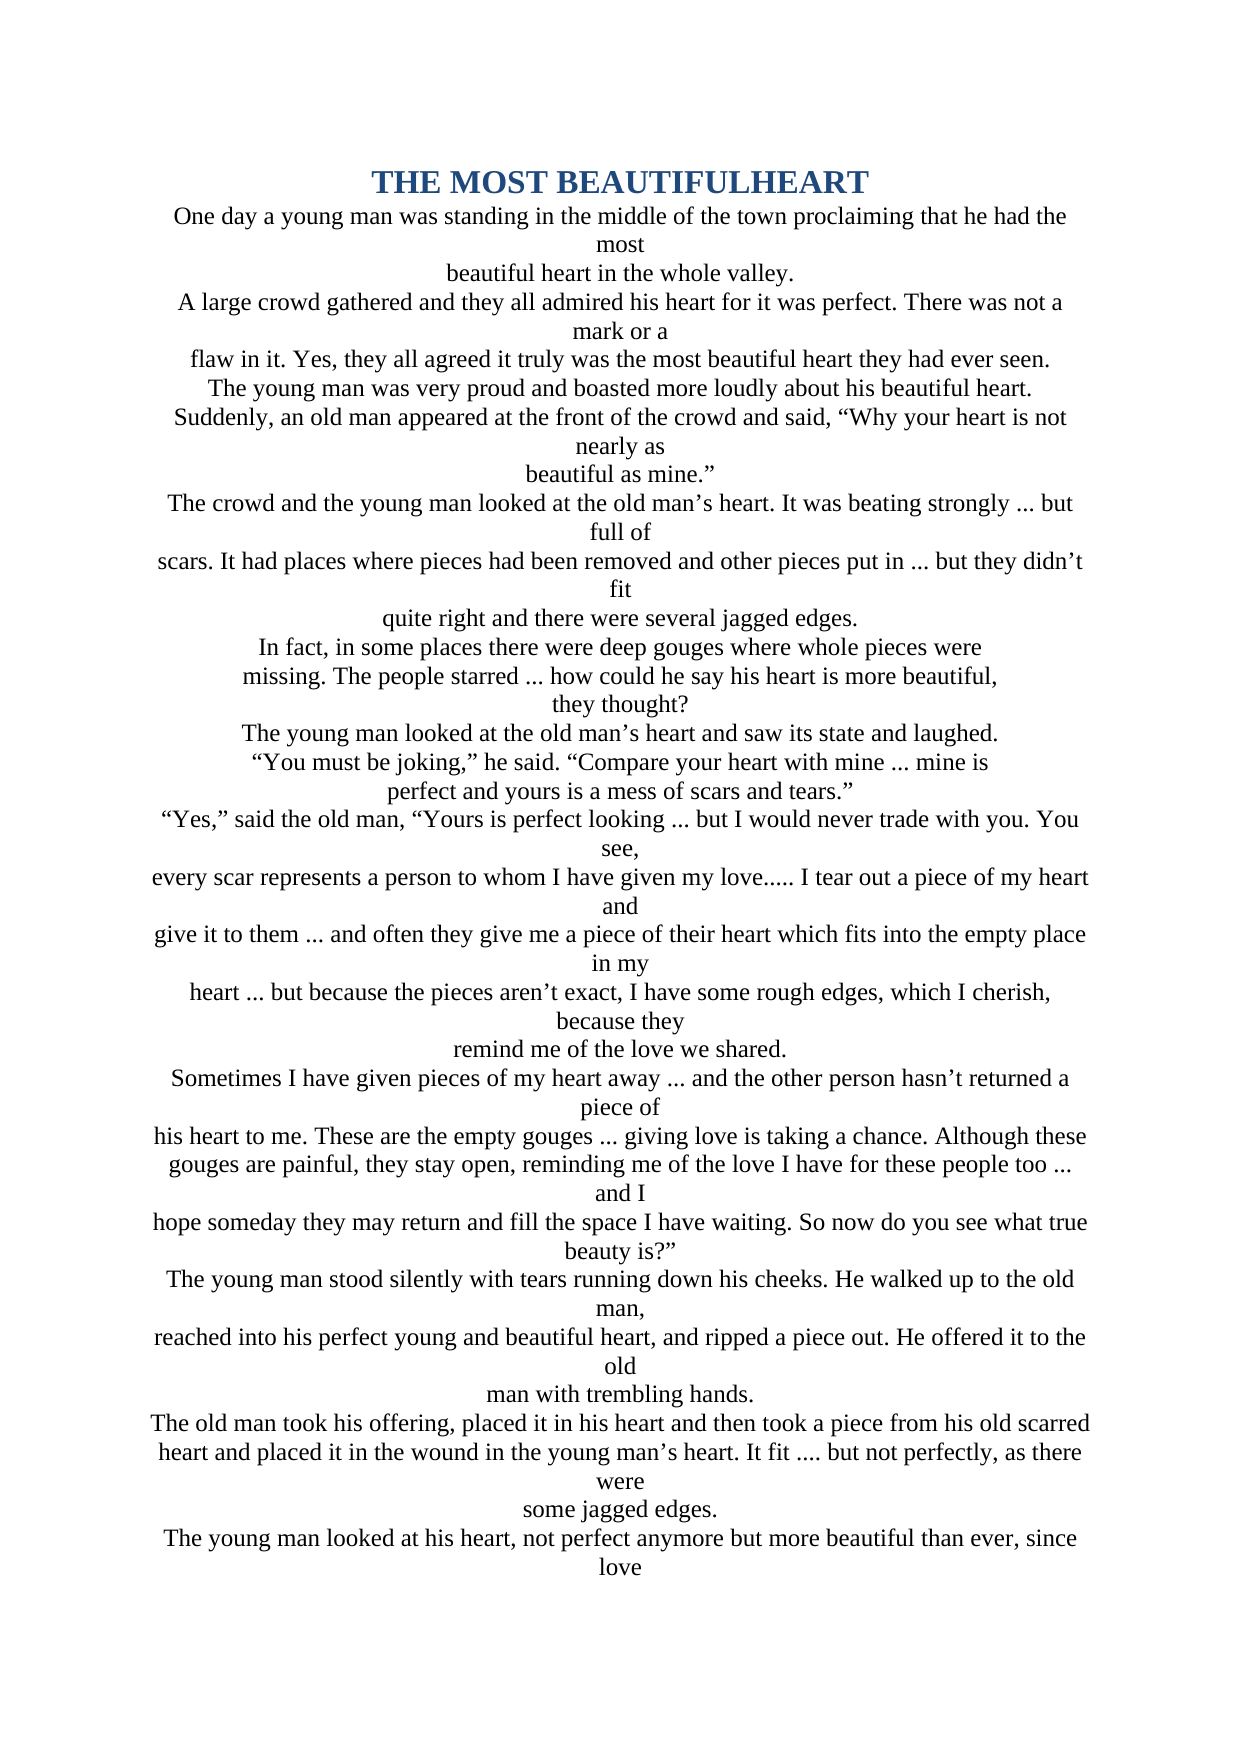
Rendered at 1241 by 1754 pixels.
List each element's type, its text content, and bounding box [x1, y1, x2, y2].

text beautiful heart in the whole valley. [150, 258, 1090, 287]
text The young man looked at his heart, not perfect anymore but more beautiful than ever, since love [150, 1523, 1090, 1581]
text Sometimes I have given pieces of my heart away ... and the other person hasn’t returned a piece of [150, 1063, 1090, 1121]
text heart ... but because the pieces aren’t exact, I have some rough edges, which I cherish, because they [150, 977, 1090, 1034]
text “You must be joking,” he said. “Compare your heart with mine ... mine is [150, 747, 1090, 776]
text beautiful as mine.” [150, 459, 1090, 488]
text A large crowd gathered and they all admired his heart for it was perfect. There was not a mark or a [150, 287, 1090, 344]
text Suddenly, an old man appeared at the front of the crowd and said, “Why your heart is not nearly as [150, 402, 1090, 459]
text man with trembling hands. [150, 1379, 1090, 1408]
text The old man took his offering, placed it in his heart and then took a piece from his old scarred [150, 1408, 1090, 1437]
text reached into his perfect young and beautiful heart, and ripped a piece out. He offered it to the old [150, 1322, 1090, 1379]
text remind me of the love we shared. [150, 1034, 1090, 1063]
text give it to them ... and often they give me a piece of their heart which fits into the empty place in my [150, 919, 1090, 977]
text gouges are painful, they stay open, reminding me of the love I have for these people too ... and I [150, 1149, 1090, 1207]
text “Yes,” said the old man, “Yours is perfect looking ... but I would never trade with you. You see, [150, 804, 1090, 862]
text The young man was very proud and boasted more loudly about his beautiful heart. [150, 373, 1090, 402]
text scars. It had places where pieces had been removed and other pieces put in ... but they didn’t fit [150, 546, 1090, 603]
text One day a young man was standing in the middle of the town proclaiming that he had the most [150, 201, 1090, 258]
text quite right and there were several jagged edges. [150, 603, 1090, 632]
text The young man looked at the old man’s heart and saw its state and laughed. [150, 718, 1090, 747]
text perfect and yours is a mess of scars and tears.” [150, 776, 1090, 804]
text beauty is?” [150, 1236, 1090, 1264]
text In fact, in some places there were deep gouges where whole pieces were [150, 632, 1090, 661]
text The crowd and the young man looked at the old man’s heart. It was beating strongly ... but full of [150, 488, 1090, 546]
text hope someday they may return and fill the space I have waiting. So now do you see what true [150, 1207, 1090, 1236]
subtitle THE MOST BEAUTIFULHEART [150, 162, 1090, 201]
text missing. The people starred ... how could he say his heart is more beautiful, [150, 661, 1090, 689]
text The young man stood silently with tears running down his cheeks. He walked up to the old man, [150, 1264, 1090, 1322]
text flaw in it. Yes, they all agreed it truly was the most beautiful heart they had ever seen. [150, 344, 1090, 373]
text heart and placed it in the wound in the young man’s heart. It fit .... but not perfectly, as there were [150, 1437, 1090, 1494]
text they thought? [150, 689, 1090, 718]
text every scar represents a person to whom I have given my love..... I tear out a piece of my heart and [150, 862, 1090, 919]
text his heart to me. These are the empty gouges ... giving love is taking a chance. Although these [150, 1121, 1090, 1149]
text some jagged edges. [150, 1494, 1090, 1523]
